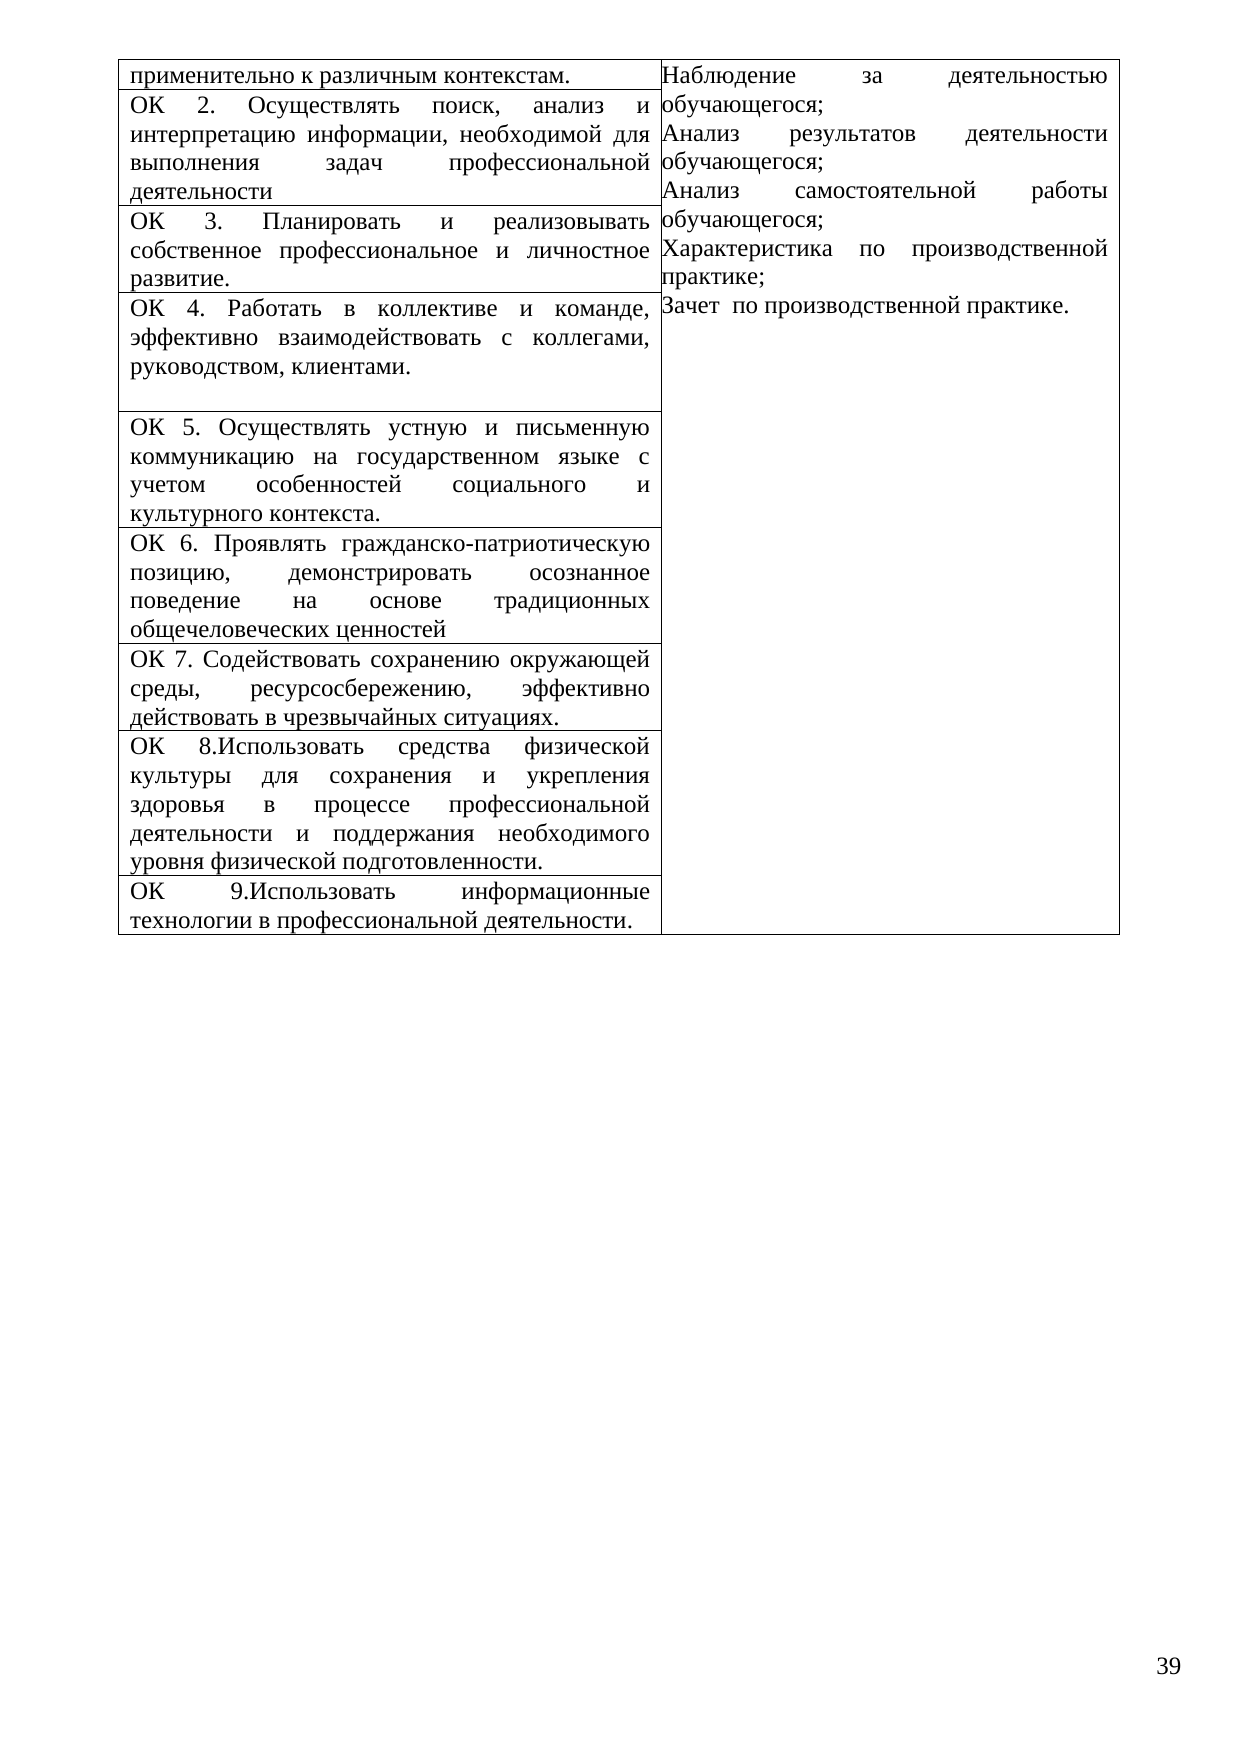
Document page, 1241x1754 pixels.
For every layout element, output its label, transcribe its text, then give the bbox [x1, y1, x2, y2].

table_cell ОК 6. Проявлять гражданско-патриотическую позицию, демонстрировать осознанное поведение на основе традиционных общечеловеческих ценностей [119, 528, 661, 643]
table_cell ОК 7. Содействовать сохранению окружающей среды, ресурсосбережению, эффективно действовать в чрезвычайных ситуациях. [119, 644, 661, 730]
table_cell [662, 60, 1119, 934]
table_cell ОК 9.Использовать информационные технологии в профессиональной деятельности. [119, 876, 661, 934]
table_cell ОК 8.Использовать средства физической культуры для сохранения и укрепления здоровья в процессе профессиональной деятельности и поддержания необходимого уровня физической подготовленности. [119, 731, 661, 875]
table_cell ОК 5. Осуществлять устную и письменную коммуникацию на государственном языке с учетом особенностей социального и культурного контекста. [119, 412, 661, 527]
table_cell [119, 60, 661, 89]
table_cell ОК 2. Осуществлять поиск, анализ и интерпретацию информации, необходимой для выполнения задач профессиональной деятельности [119, 90, 661, 205]
table_cell ОК 3. Планировать и реализовывать собственное профессиональное и личностное развитие. [119, 206, 661, 292]
table_cell ОК 4. Работать в коллективе и команде, эффективно взаимодействовать с коллегами, руководством, клиентами. [119, 293, 661, 411]
